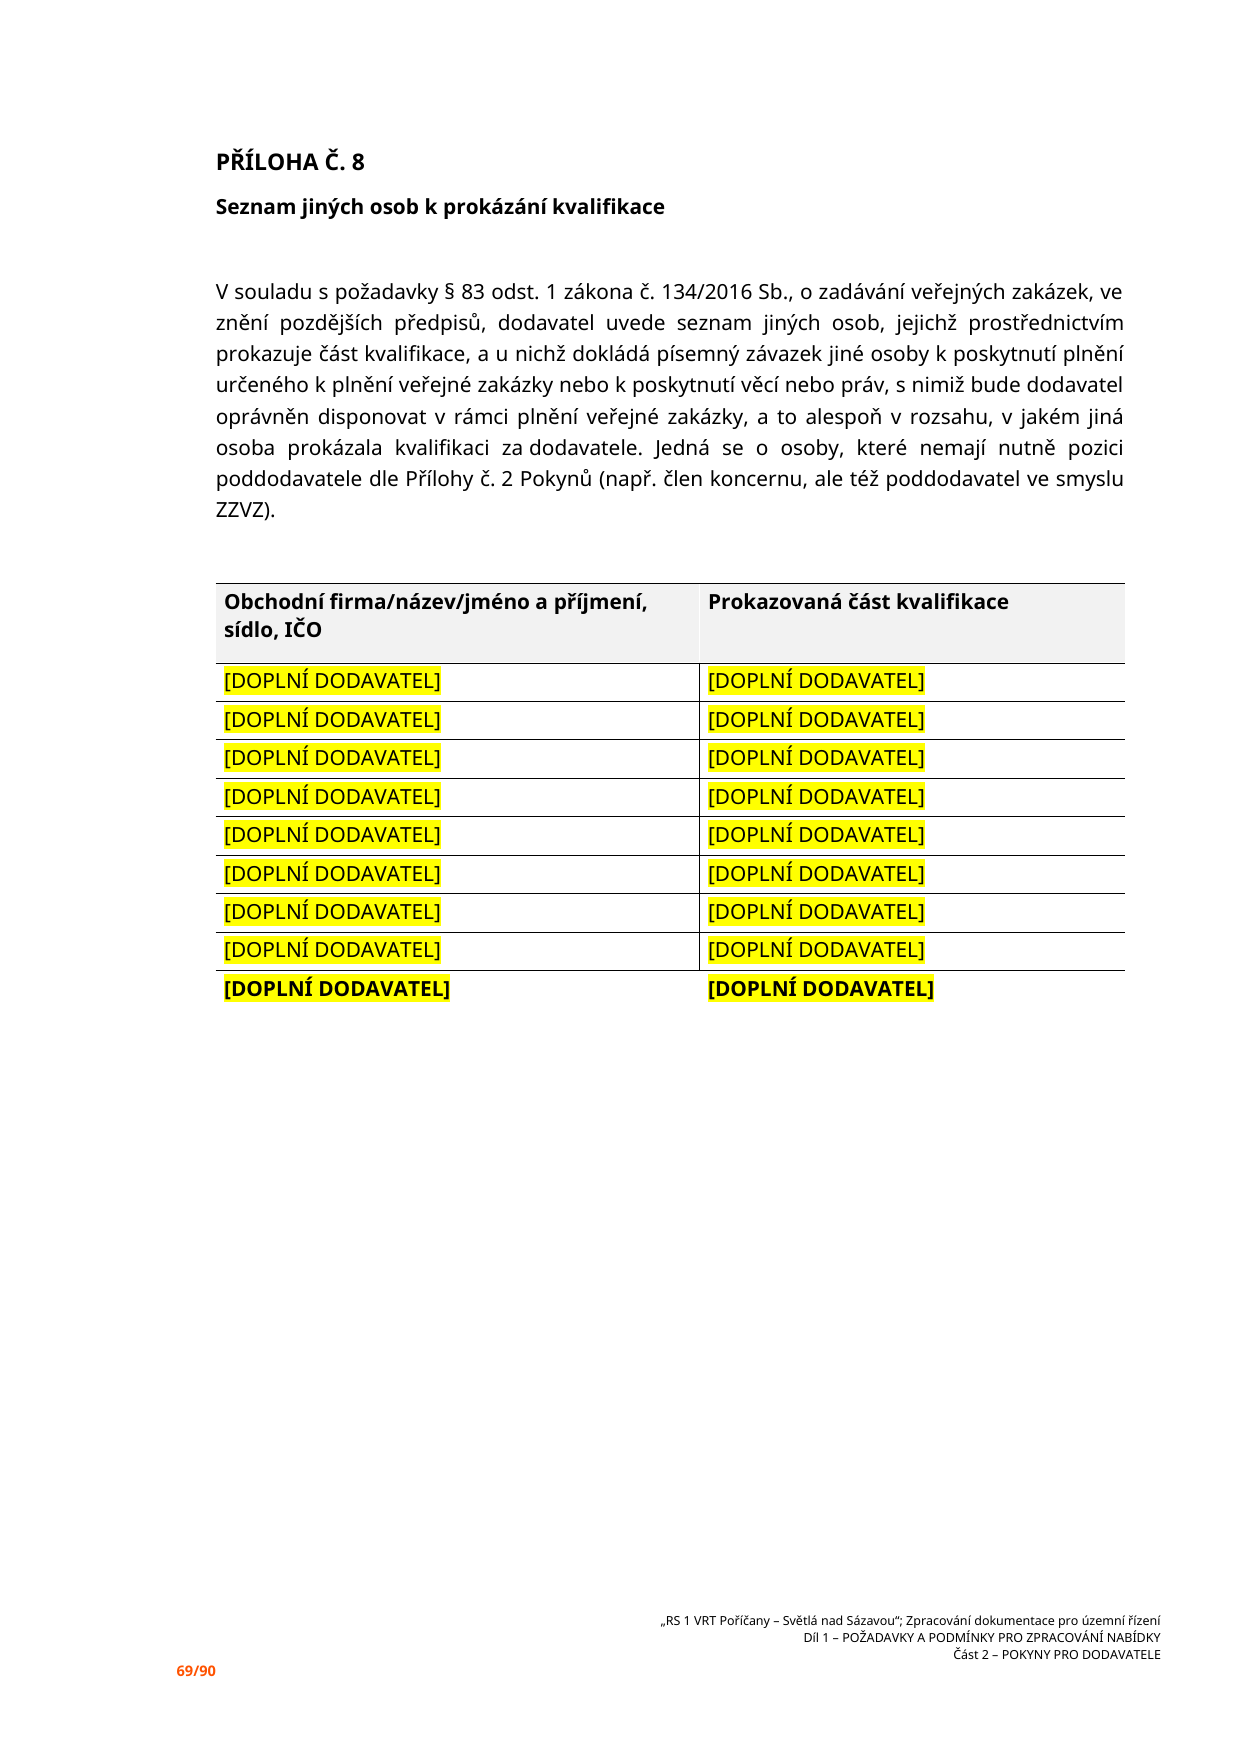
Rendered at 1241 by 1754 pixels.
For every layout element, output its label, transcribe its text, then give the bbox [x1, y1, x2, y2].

text Příloha č. 8 [216, 146, 1125, 177]
table_cell [DOPLNÍ DODAVATEL] [216, 779, 699, 816]
table_cell [DOPLNÍ DODAVATEL] [700, 779, 1125, 816]
table_cell [DOPLNÍ DODAVATEL] [700, 933, 1125, 970]
table_cell [DOPLNÍ DODAVATEL] [700, 702, 1125, 739]
table_cell [DOPLNÍ DODAVATEL] [700, 664, 1125, 701]
text V souladu s požadavky § 83 odst. 1 zákona č. 134/2016 Sb., o zadávání veřejných zakázek, ve znění pozdějších předpisů, dodavatel uvede seznam jiných osob, jejichž prostřednictvím prokazuje část kvalifikace, a u nichž dokládá písemný závazek jiné osoby k poskytnutí plnění určeného k plnění veřejné zakázky nebo k poskytnutí věcí nebo práv, s nimiž bude dodavatel oprávněn disponovat v rámci plnění veřejné zakázky, a to alespoň v rozsahu, v jakém jiná osoba prokázala kvalifikaci za dodavatele. Jedná se o osoby, které nemají nutně pozici poddodavatele dle Přílohy č. 2 Pokynů (např. člen koncernu, ale též poddodavatel ve smyslu ZZVZ). [216, 277, 1125, 524]
table_cell [DOPLNÍ DODAVATEL] [700, 817, 1125, 854]
table_cell [DOPLNÍ DODAVATEL] [216, 664, 699, 701]
text Seznam jiných osob k prokázání kvalifikace [216, 192, 1125, 221]
table_header Obchodní firma/název/jméno a příjmení, sídlo, IČO [216, 584, 699, 662]
table_cell [DOPLNÍ DODAVATEL] [216, 856, 699, 893]
table_cell [DOPLNÍ DODAVATEL] [216, 971, 699, 1008]
table_header Prokazovaná část kvalifikace [700, 584, 1125, 662]
table_cell [DOPLNÍ DODAVATEL] [216, 702, 699, 739]
table_cell [DOPLNÍ DODAVATEL] [700, 971, 1125, 1008]
table_cell [DOPLNÍ DODAVATEL] [216, 894, 699, 931]
table_cell [DOPLNÍ DODAVATEL] [700, 740, 1125, 778]
table_cell [DOPLNÍ DODAVATEL] [700, 856, 1125, 893]
table_cell [DOPLNÍ DODAVATEL] [216, 933, 699, 970]
table_cell [DOPLNÍ DODAVATEL] [700, 894, 1125, 931]
table_cell [DOPLNÍ DODAVATEL] [216, 817, 699, 854]
table_cell [DOPLNÍ DODAVATEL] [216, 740, 699, 778]
